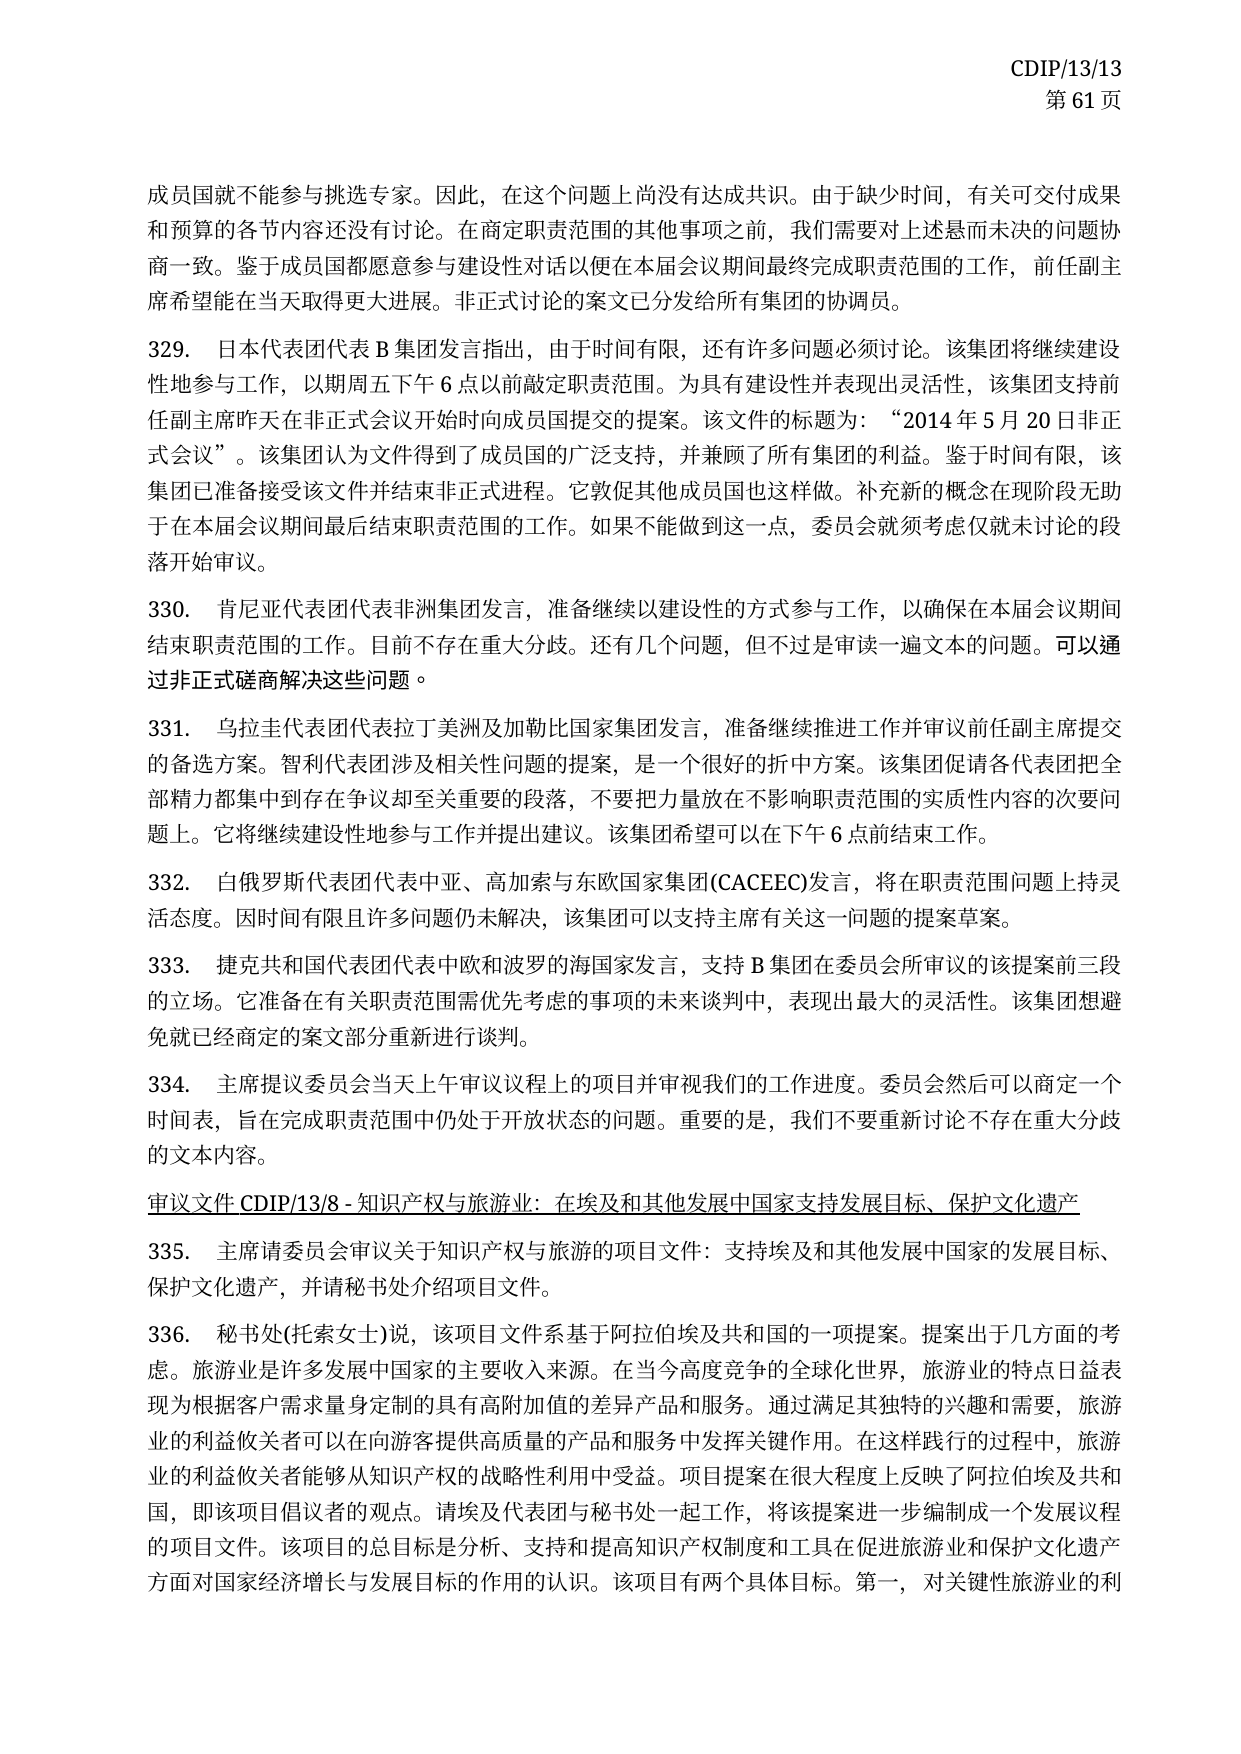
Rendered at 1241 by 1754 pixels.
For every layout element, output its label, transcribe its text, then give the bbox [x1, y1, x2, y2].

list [148, 1314, 1122, 1597]
list 主席请委员会审议关于知识产权与旅游的项目文件：支持埃及和其他发展中国家的发展目标、保护文化遗产，并请秘书处介绍项目文件。 [148, 1230, 1122, 1301]
list 乌拉圭代表团代表拉丁美洲及加勒比国家集团发言，准备继续推进工作并审议前任副主席提交的备选方案。智利代表团涉及相关性问题的提案，是一个很好的折中方案。该集团促请各代表团把全部精力都集中到存在争议却至关重要的段落，不要把力量放在不影响职责范围的实质性内容的次要问题上。它将继续建设性地参与工作并提出建议。该集团希望可以在下午6点前结束工作。 [148, 707, 1122, 849]
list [148, 174, 1122, 316]
list 主席提议委员会当天上午审议议程上的项目并审视我们的工作进度。委员会然后可以商定一个时间表，旨在完成职责范围中仍处于开放状态的问题。重要的是，我们不要重新讨论不存在重大分歧的文本内容。 [148, 1064, 1122, 1170]
text 审议文件CDIP/13/8 - 知识产权与旅游业：在埃及和其他发展中国家支持发展目标、保护文化遗产 [148, 1182, 1122, 1218]
list 捷克共和国代表团代表中欧和波罗的海国家发言，支持B集团在委员会所审议的该提案前三段的立场。它准备在有关职责范围需优先考虑的事项的未来谈判中，表现出最大的灵活性。该集团想避免就已经商定的案文部分重新进行谈判。 [148, 945, 1122, 1051]
list 肯尼亚代表团代表非洲集团发言，准备继续以建设性的方式参与工作，以确保在本届会议期间结束职责范围的工作。目前不存在重大分歧。还有几个问题，但不过是审读一遍文本的问题。可以通过非正式磋商解决这些问题。 [148, 589, 1122, 695]
list 日本代表团代表B集团发言指出，由于时间有限，还有许多问题必须讨论。该集团将继续建设性地参与工作，以期周五下午6点以前敲定职责范围。为具有建设性并表现出灵活性，该集团支持前任副主席昨天在非正式会议开始时向成员国提交的提案。该文件的标题为：“2014年5月20日非正式会议”。该集团认为文件得到了成员国的广泛支持，并兼顾了所有集团的利益。鉴于时间有限，该集团已准备接受该文件并结束非正式进程。它敦促其他成员国也这样做。补充新的概念在现阶段无助于在本届会议期间最后结束职责范围的工作。如果不能做到这一点，委员会就须考虑仅就未讨论的段落开始审议。 [148, 328, 1122, 576]
list 白俄罗斯代表团代表中亚、高加索与东欧国家集团(CACEEC)发言，将在职责范围问题上持灵活态度。因时间有限且许多问题仍未解决，该集团可以支持主席有关这一问题的提案草案。 [148, 862, 1122, 932]
